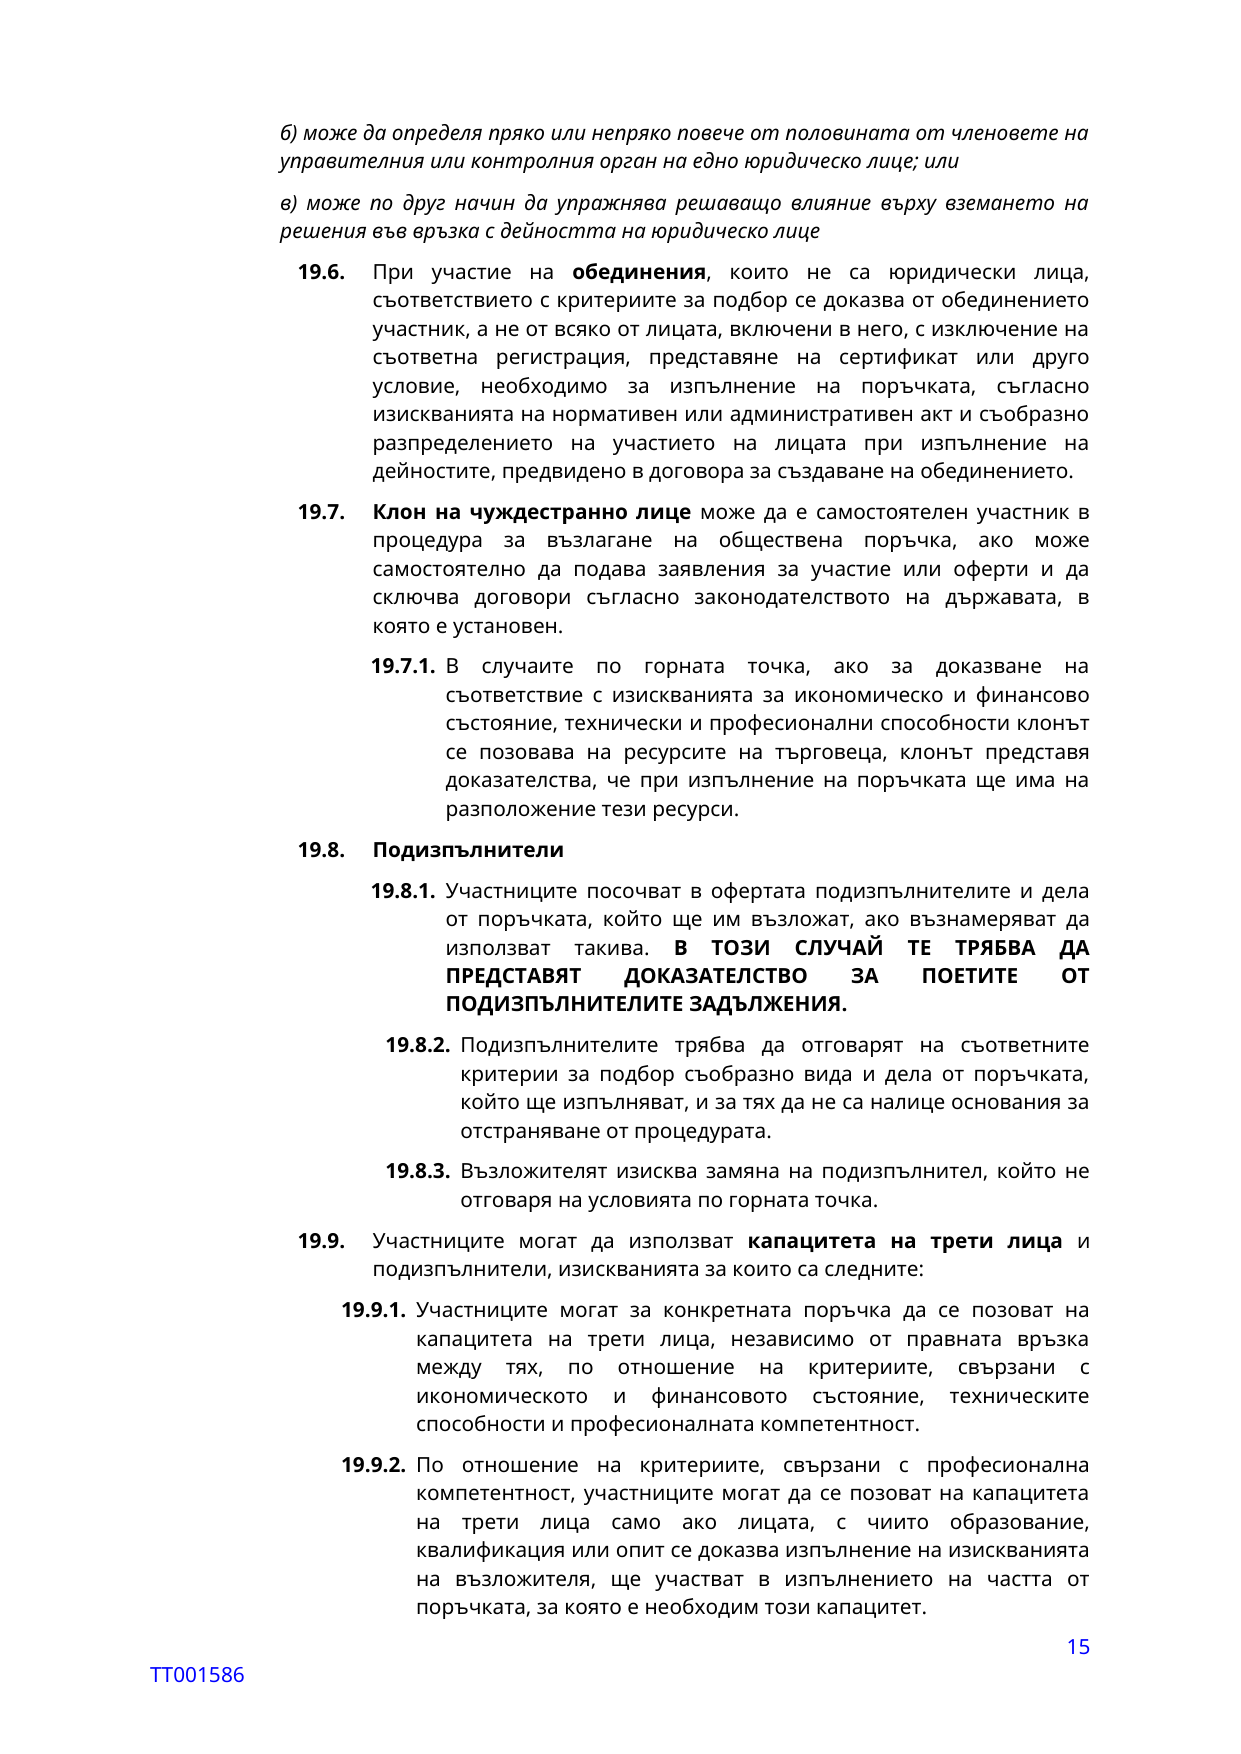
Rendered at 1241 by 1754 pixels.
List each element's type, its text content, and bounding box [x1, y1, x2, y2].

list По отношение на критериите, свързани с професионална компетентност, участниците могат да се позоват на капацитета на трети лица само ако лицата, с чиито образование, квалификация или опит се доказва изпълнение на изискванията на възложителя, ще участват в изпълнението на частта от поръчката, за която е необходим този капацитет. [341, 1450, 1090, 1621]
list Участниците посочват в офертата подизпълнителите и дела от поръчката, който ще им възложат, ако възнамеряват да използват такива. В ТОЗИ СЛУЧАЙ ТЕ ТРЯБВА ДА ПРЕДСТАВЯТ ДОКАЗАТЕЛСТВО ЗА ПОЕТИТЕ ОТ ПОДИЗПЪЛНИТЕЛИТЕ ЗАДЪЛЖЕНИЯ. [370, 876, 1090, 1018]
list Клон на чуждестранно лице може да е самостоятелен участник в процедура за възлагане на обществена поръчка, ако може самостоятелно да подава заявления за участие или оферти и да сключва договори съгласно законодателството на държавата, в която е установен. [297, 497, 1090, 639]
text в) може по друг начин да упражнява решаващо влияние върху вземането на решения във връзка с дейността на юридическо лице [280, 188, 1090, 244]
list В случаите по горната точка, ако за доказване на съответствие с изискванията за икономическо и финансово състояние, технически и професионални способности клонът се позовава на ресурсите на търговеца, клонът представя доказателства, че при изпълнение на поръчката ще има на разположение тези ресурси. [370, 652, 1090, 822]
list Подизпълнителите трябва да отговарят на съответните критерии за подбор съобразно вида и дела от поръчката, който ще изпълняват, и за тях да не са налице основания за отстраняване от процедурата. [385, 1030, 1090, 1144]
list Възложителят изисква замяна на подизпълнител, който не отговаря на условията по горната точка. [385, 1157, 1090, 1213]
text б) може да определя пряко или непряко повече от половината от членовете на управителния или контролния орган на едно юридическо лице; или [280, 118, 1090, 175]
list Участниците могат за конкретната поръчка да се позоват на капацитета на трети лица, независимо от правната връзка между тях, по отношение на критериите, свързани с икономическото и финансовото състояние, техническите способности и професионалната компетентност. [341, 1295, 1090, 1438]
list Подизпълнители [297, 835, 1090, 863]
list Участниците могат да използват капацитета на трети лица и подизпълнители, изискванията за които са следните: [297, 1226, 1090, 1283]
list При участие на обединения, които не са юридически лица, съответствието с критериите за подбор се доказва от обединението участник, а не от всяко от лицата, включени в него, с изключение на съответна регистрация, представяне на сертификат или друго условие, необходимо за изпълнение на поръчката, съгласно изискванията на нормативен или административен акт и съобразно разпределението на участието на лицата при изпълнение на дейностите, предвидено в договора за създаване на обединението. [297, 257, 1090, 484]
